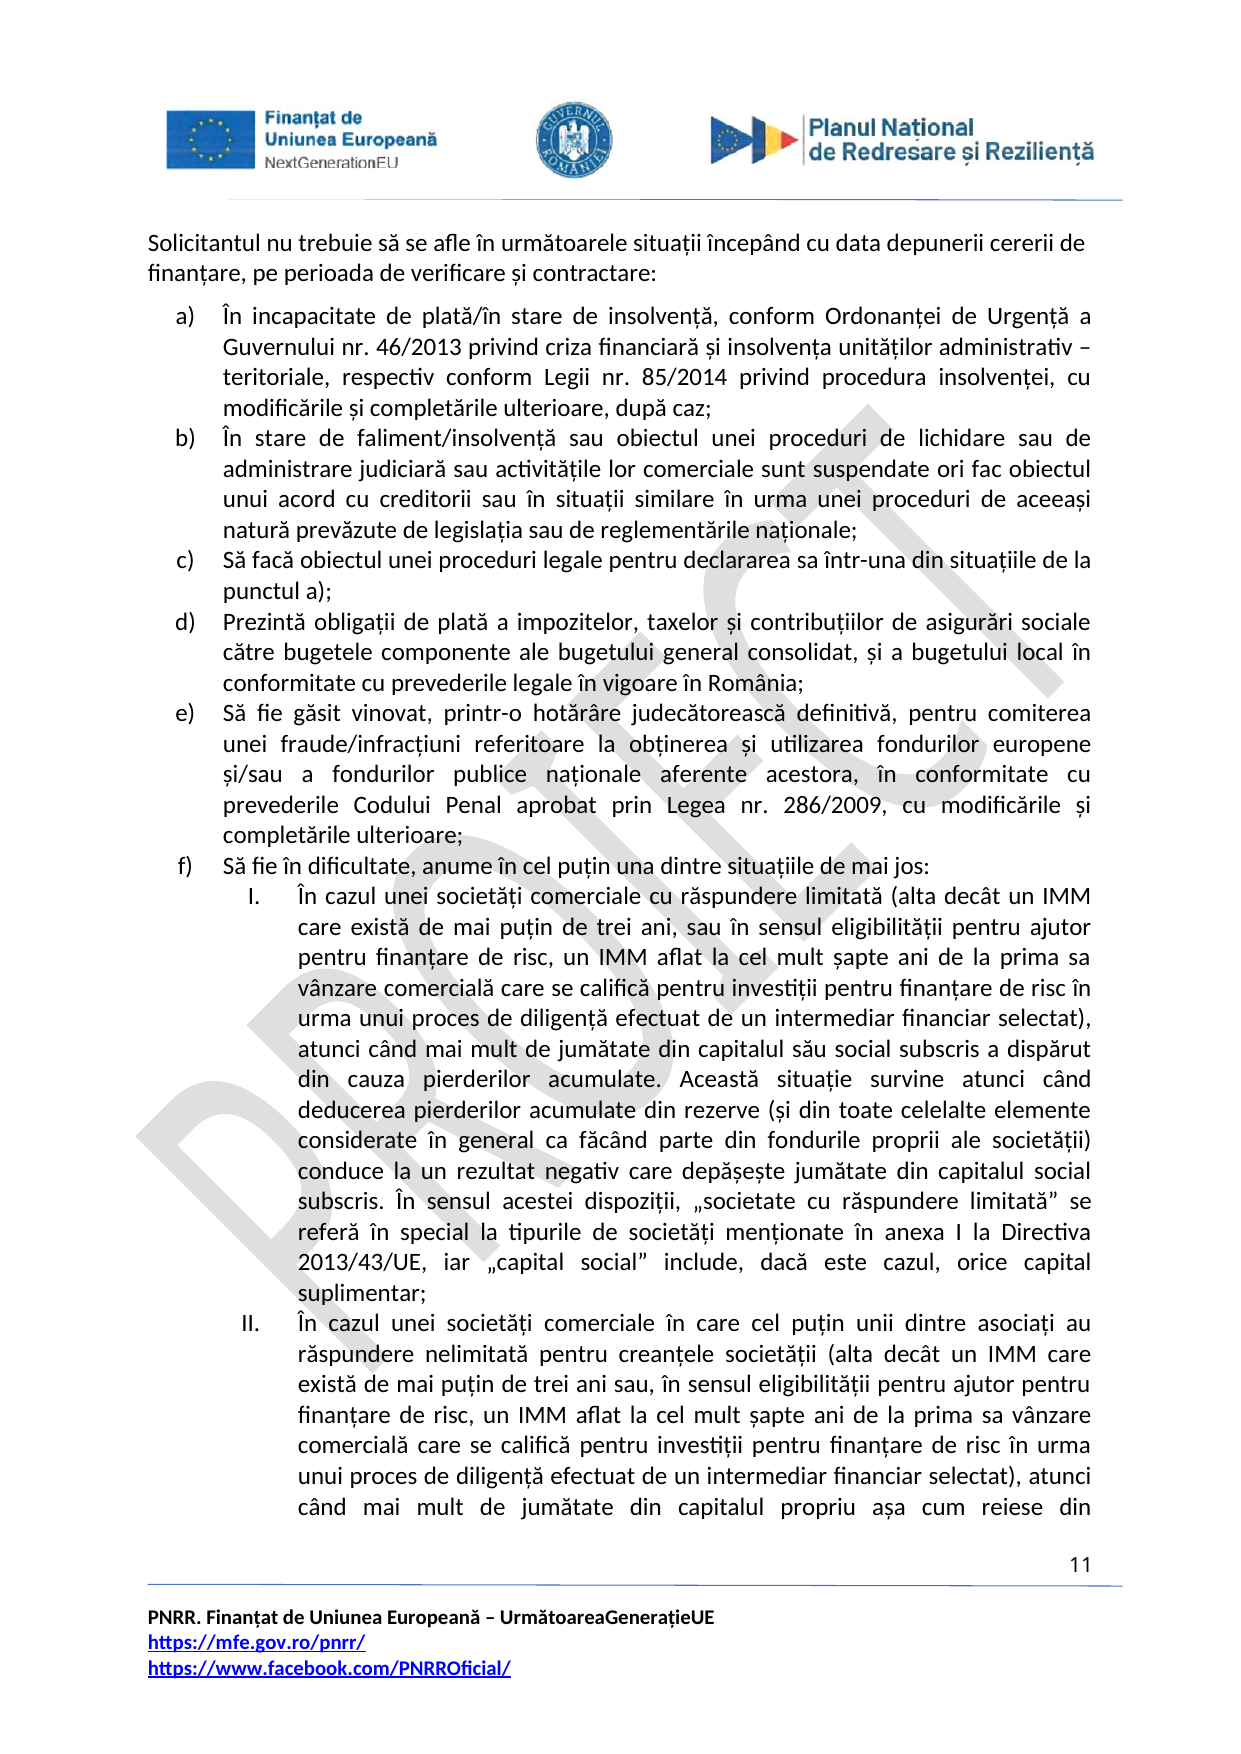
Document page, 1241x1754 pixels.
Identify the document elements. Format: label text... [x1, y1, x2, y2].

picture [147, 73, 1123, 199]
list Să facă obiectul unei proceduri legale pentru declararea sa într-una din situațiile de la punctul a); [185, 544, 1093, 606]
text Solicitantul nu trebuie să se afle în următoarele situații începând cu data depunerii cererii de finanțare, pe perioada de verificare și contractare: [148, 227, 1093, 288]
list Să fie găsit vinovat, printr-o hotărâre judecătorească definitivă, pentru comiterea unei fraude/infracțiuni referitoare la obținerea și utilizarea fondurilor europene și/sau a fondurilor publice naționale aferente acestora, în conformitate cu prevederile Codului Penal aprobat prin Legea nr. 286/2009, cu modificările și completările ulterioare; [185, 697, 1093, 850]
list În incapacitate de plată/în stare de insolvență, conform Ordonanței de Urgență a Guvernului nr. 46/2013 privind criza financiară și insolvența unităților administrativ – teritoriale, respectiv conform Legii nr. 85/2014 privind procedura insolvenței, cu modificările și completările ulterioare, după caz; [185, 300, 1093, 422]
list Să fie în dificultate, anume în cel puțin una dintre situațiile de mai jos: [185, 850, 1093, 880]
list Prezintă obligații de plată a impozitelor, taxelor și contribuțiilor de asigurări sociale către bugetele componente ale bugetului general consolidat, și a bugetului local în conformitate cu prevederile legale în vigoare în România; [185, 606, 1093, 697]
list În cazul unei societăți comerciale cu răspundere limitată (alta decât un IMM care există de mai puțin de trei ani, sau în sensul eligibilității pentru ajutor pentru finanțare de risc, un IMM aflat la cel mult șapte ani de la prima sa vânzare comercială care se califică pentru investiții pentru finanțare de risc în urma unui proces de diligență efectuat de un intermediar financiar selectat), atunci când mai mult de jumătate din capitalul său social subscris a dispărut din cauza pierderilor acumulate. Această situație survine atunci când deducerea pierderilor acumulate din rezerve (și din toate celelalte elemente considerate în general ca făcând parte din fondurile proprii ale societății) conduce la un rezultat negativ care depășește jumătate din capitalul social subscris. În sensul acestei dispoziții, „societate cu răspundere limitată” se referă în special la tipurile de societăți menționate în anexa I la Directiva 2013/43/UE, iar „capital social” include, dacă este cazul, orice capital suplimentar; [260, 880, 1093, 1308]
list În stare de faliment/insolvență sau obiectul unei proceduri de lichidare sau de administrare judiciară sau activitățile lor comerciale sunt suspendate ori fac obiectul unui acord cu creditorii sau în situații similare în urma unei proceduri de aceeași natură prevăzute de legislația sau de reglementările naționale; [185, 422, 1093, 544]
